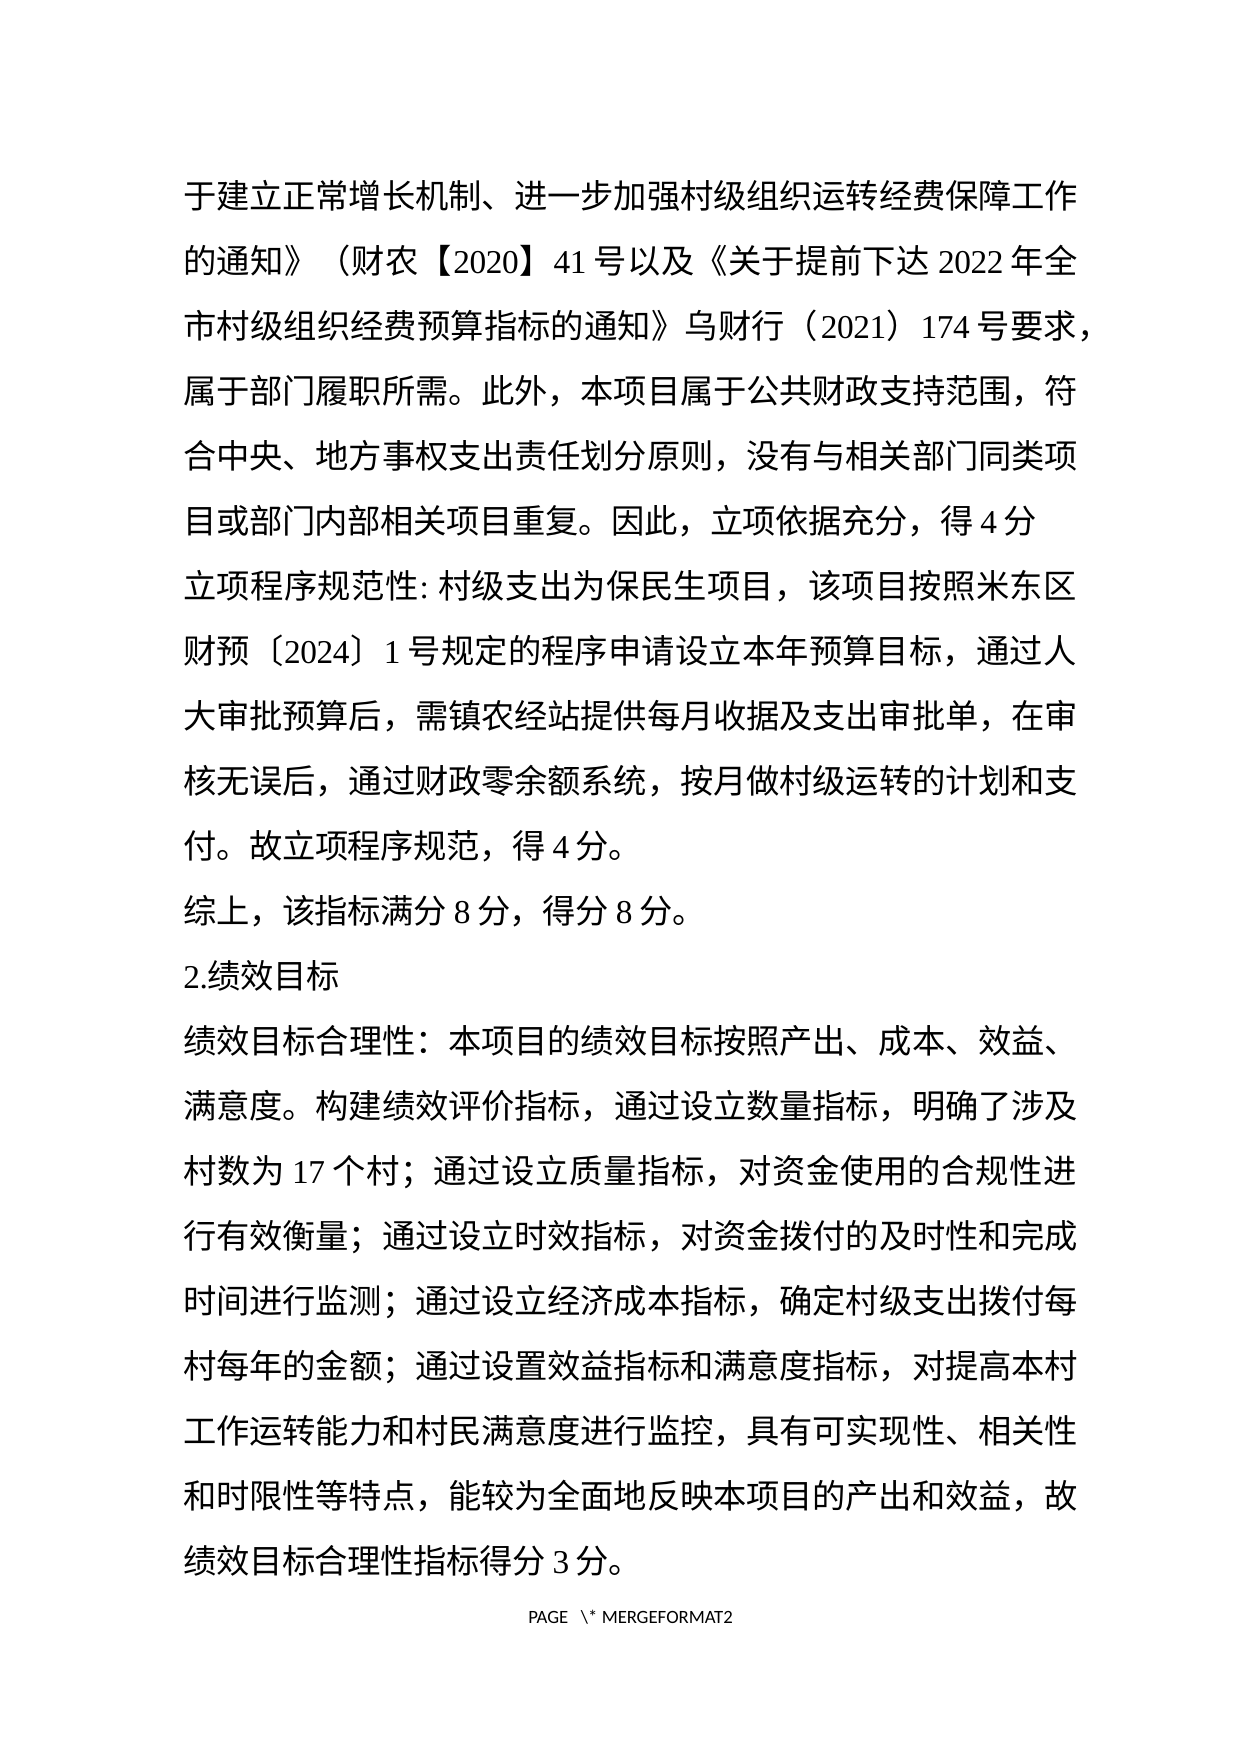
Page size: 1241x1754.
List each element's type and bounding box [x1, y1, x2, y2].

text [183, 162, 1078, 1592]
